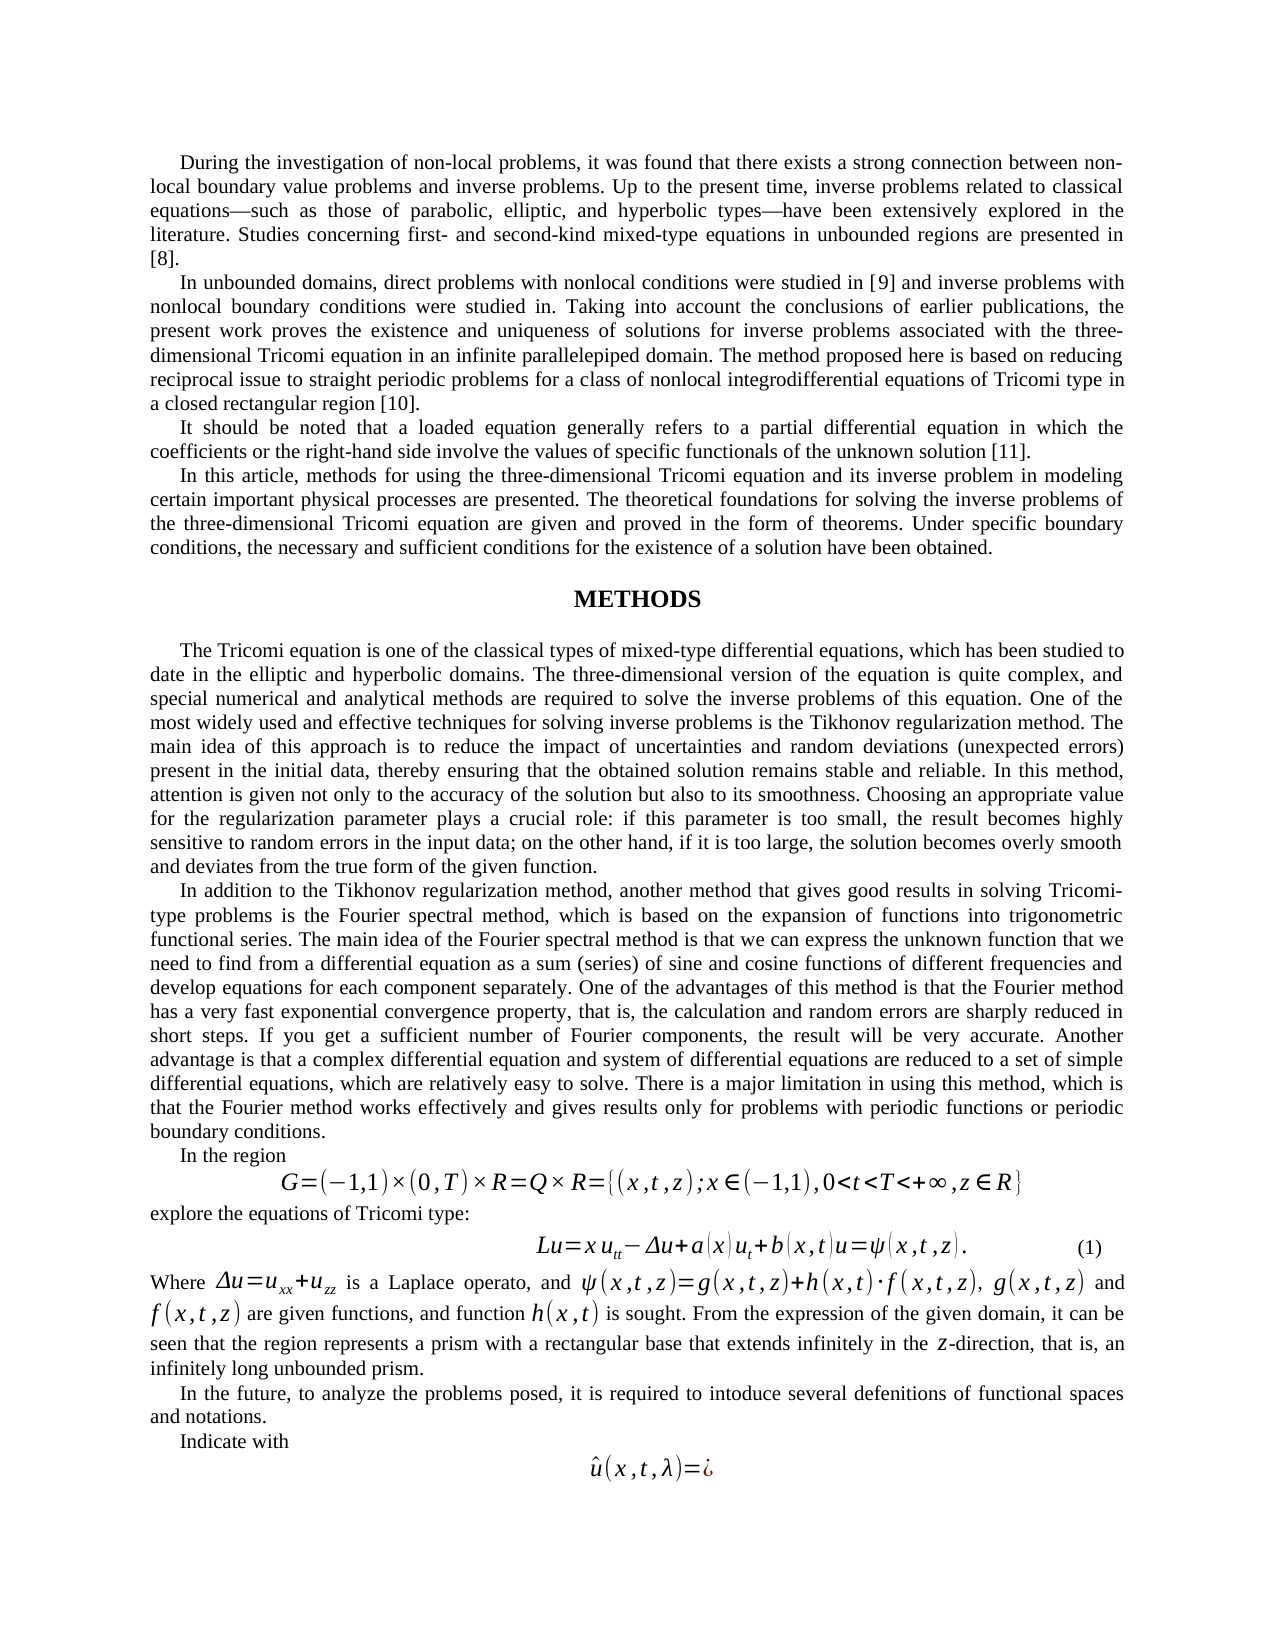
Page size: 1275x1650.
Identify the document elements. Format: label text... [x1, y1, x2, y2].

text METHODS [150, 584, 1125, 613]
text In addition to the Tikhonov regularization method, another method that gives good results in solving Tricomi-type problems is the Fourier spectral method, which is based on the expansion of functions into trigonometric functional series. The main idea of the Fourier spectral method is that we can express the unknown function that we need to find from a differential equation as a sum (series) of sine and cosine functions of different frequencies and develop equations for each component separately. One of the advantages of this method is that the Fourier method has a very fast exponential convergence property, that is, the calculation and random errors are sharply reduced in short steps. If you get a sufficient number of Fourier components, the result will be very accurate. Another advantage is that a complex differential equation and system of differential equations are reduced to a set of simple differential equations, which are relatively easy to solve. There is a major limitation in using this method, which is that the Fourier method works effectively and gives results only for problems with periodic functions or periodic boundary conditions. [150, 878, 1125, 1143]
text During the investigation of non-local problems, it was found that there exists a strong connection between non-local boundary value problems and inverse problems. Up to the present time, inverse problems related to classical equations—such as those of parabolic, elliptic, and hyperbolic types—have been extensively explored in the literature. Studies concerning first- and second-kind mixed-type equations in unbounded regions are presented in [8]. [150, 150, 1125, 270]
text In the future, to analyze the problems posed, it is required to intoduce several defenitions of functional spaces and notations. [150, 1380, 1125, 1428]
text In the region [150, 1143, 1125, 1167]
text explore the equations of Tricomi type: [150, 1201, 1102, 1225]
text (1) [150, 1229, 1102, 1262]
text Indicate with [150, 1428, 1125, 1453]
text It should be noted that a loaded equation generally refers to a partial differential equation in which the coefficients or the right-hand side involve the values of specific functionals of the unknown solution [11]. [150, 415, 1125, 463]
text In this article, methods for using the three-dimensional Tricomi equation and its inverse problem in modeling certain important physical processes are presented. The theoretical foundations for solving the inverse problems of the three-dimensional Tricomi equation are given and proved in the form of theorems. Under specific boundary conditions, the necessary and sufficient conditions for the existence of a solution have been obtained. [150, 463, 1125, 559]
text In unbounded domains, direct problems with nonlocal conditions were studied in [9] and inverse problems with nonlocal boundary conditions were studied in. Taking into account the conclusions of earlier publications, the present work proves the existence and uniqueness of solutions for inverse problems associated with the three-dimensional Tricomi equation in an infinite parallelepiped domain. The method proposed here is based on reducing reciprocal issue to straight periodic problems for a сlass of nonlocal integrodifferential equations of Tricomi type in a closed rectangular region [10]. [150, 270, 1125, 415]
text The Tricomi equation is one of the classical types of mixed-type differential equations, which has been studied to date in the elliptic and hyperbolic domains. The three-dimensional version of the equation is quite complex, and special numerical and analytical methods are required to solve the inverse problems of this equation. One of the most widely used and effective techniques for solving inverse problems is the Tikhonov regularization method. The main idea of this approach is to reduce the impact of uncertainties and random deviations (unexpected errors) present in the initial data, thereby ensuring that the obtained solution remains stable and reliable. In this method, attention is given not only to the accuracy of the solution but also to its smoothness. Choosing an appropriate value for the regularization parameter plays a crucial role: if this parameter is too small, the result becomes highly sensitive to random errors in the input data; on the other hand, if it is too large, the solution becomes overly smooth and deviates from the true form of the given function. [150, 638, 1125, 878]
text Where is a Laplace operato, and , and are given functions, and function is sought. From the expression of the given domain, it can be seen that the region represents a prism with a rectangular base that extends infinitely in the -direction, that is, an infinitely long unbounded prism. [150, 1267, 1125, 1380]
